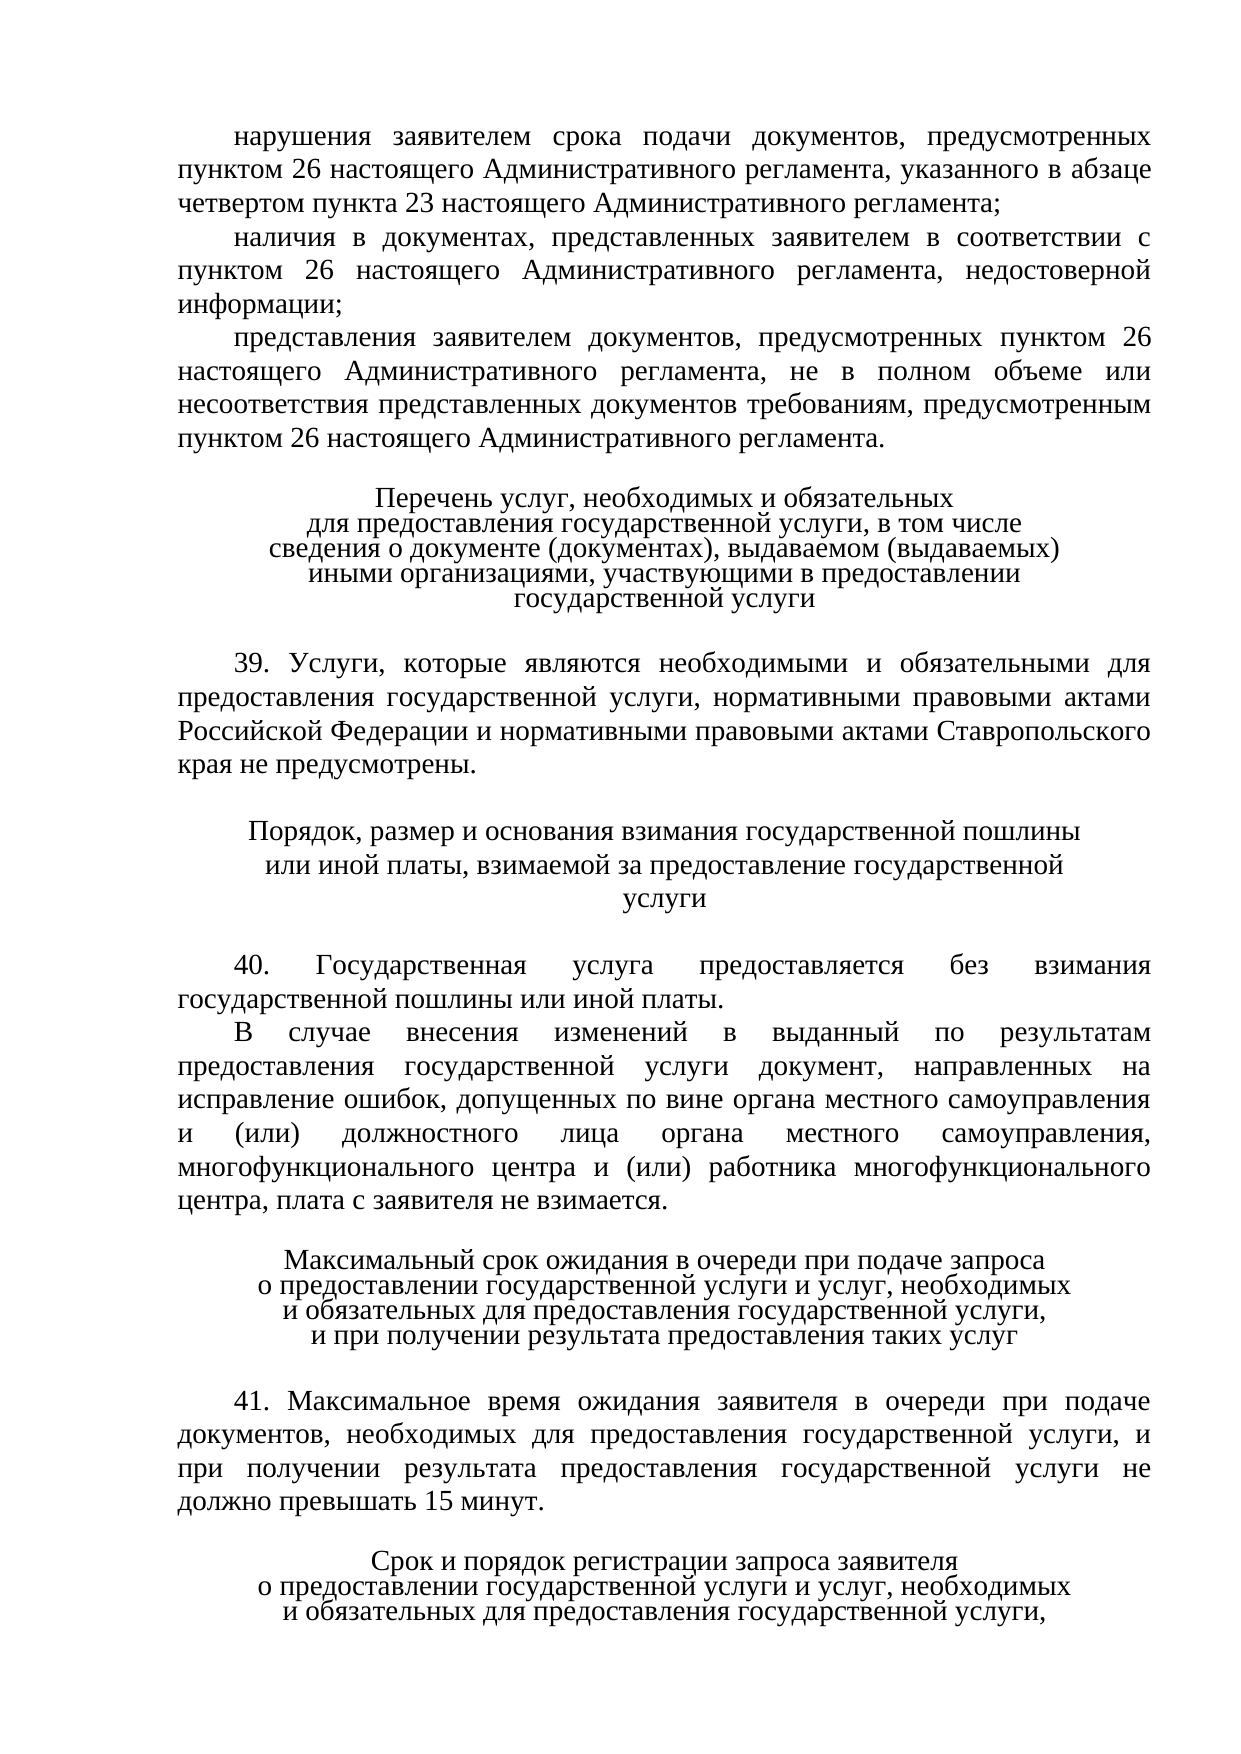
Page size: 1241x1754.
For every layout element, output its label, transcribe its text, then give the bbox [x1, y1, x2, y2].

text государственной услуги [177, 587, 1152, 612]
text услуги [177, 880, 1152, 914]
text нарушения заявителем срока подачи документов, предусмотренных пунктом 26 настоящего Административного регламента, указанного в абзаце четвертом пункта 23 настоящего Административного регламента; [177, 118, 1152, 219]
text сведения о документе (документах), выдаваемом (выдаваемых) [891, 537, 1152, 562]
text о предоставлении государственной услуги и услуг, необходимых [177, 1274, 1152, 1299]
text Порядок, размер и основания взимания государственной пошлины [177, 813, 1152, 847]
text сведения о документе (документах), выдаваемом (выдаваемых) [177, 537, 555, 562]
text представления заявителем документов, предусмотренных пунктом 26 настоящего Административного регламента, не в полном объеме или несоответствия представленных документов требованиям, предусмотренным пунктом 26 настоящего Административного регламента. [177, 319, 1152, 453]
text Максимальный срок ожидания в очереди при подаче запроса [177, 1249, 1152, 1274]
text иными организациями, участвующими в предоставлении [177, 562, 1152, 587]
text и при получении результата предоставления таких услуг [177, 1324, 1152, 1349]
text о предоставлении государственной услуги и услуг, необходимых [177, 1576, 1152, 1601]
text 41. Максимальное время ожидания заявителя в очереди при подаче документов, необходимых для предоставления государственной услуги, и при получении результата предоставления государственной услуги не должно превышать 15 минут. [177, 1383, 1152, 1517]
text и обязательных для предоставления государственной услуги, [177, 1601, 1152, 1626]
text 39. Услуги, которые являются необходимыми и обязательными для предоставления государственной услуги, нормативными правовыми актами Российской Федерации и нормативными правовыми актами Ставропольского края не предусмотрены. [177, 646, 1152, 780]
text 40. Государственная услуга предоставляется без взимания государственной пошлины или иной платы. [177, 947, 1152, 1014]
text или иной платы, взимаемой за предоставление государственной [177, 847, 1152, 880]
text для предоставления государственной услуги, в том числе [177, 512, 1152, 537]
text сведения о документе (документах), выдаваемом (выдаваемых) [552, 537, 894, 562]
text наличия в документах, представленных заявителем в соответствии с пунктом 26 настоящего Административного регламента, недостоверной информации; [177, 219, 1152, 319]
text Срок и порядок регистрации запроса заявителя [177, 1551, 1152, 1576]
text Перечень услуг, необходимых и обязательных [177, 487, 1152, 512]
text В случае внесения изменений в выданный по результатам предоставления государственной услуги документ, направленных на исправление ошибок, допущенных по вине органа местного самоуправления и (или) должностного лица органа местного самоуправления, многофункционального центра и (или) работника многофункционального центра, плата с заявителя не взимается. [177, 1014, 1152, 1216]
text и обязательных для предоставления государственной услуги, [177, 1299, 1152, 1324]
